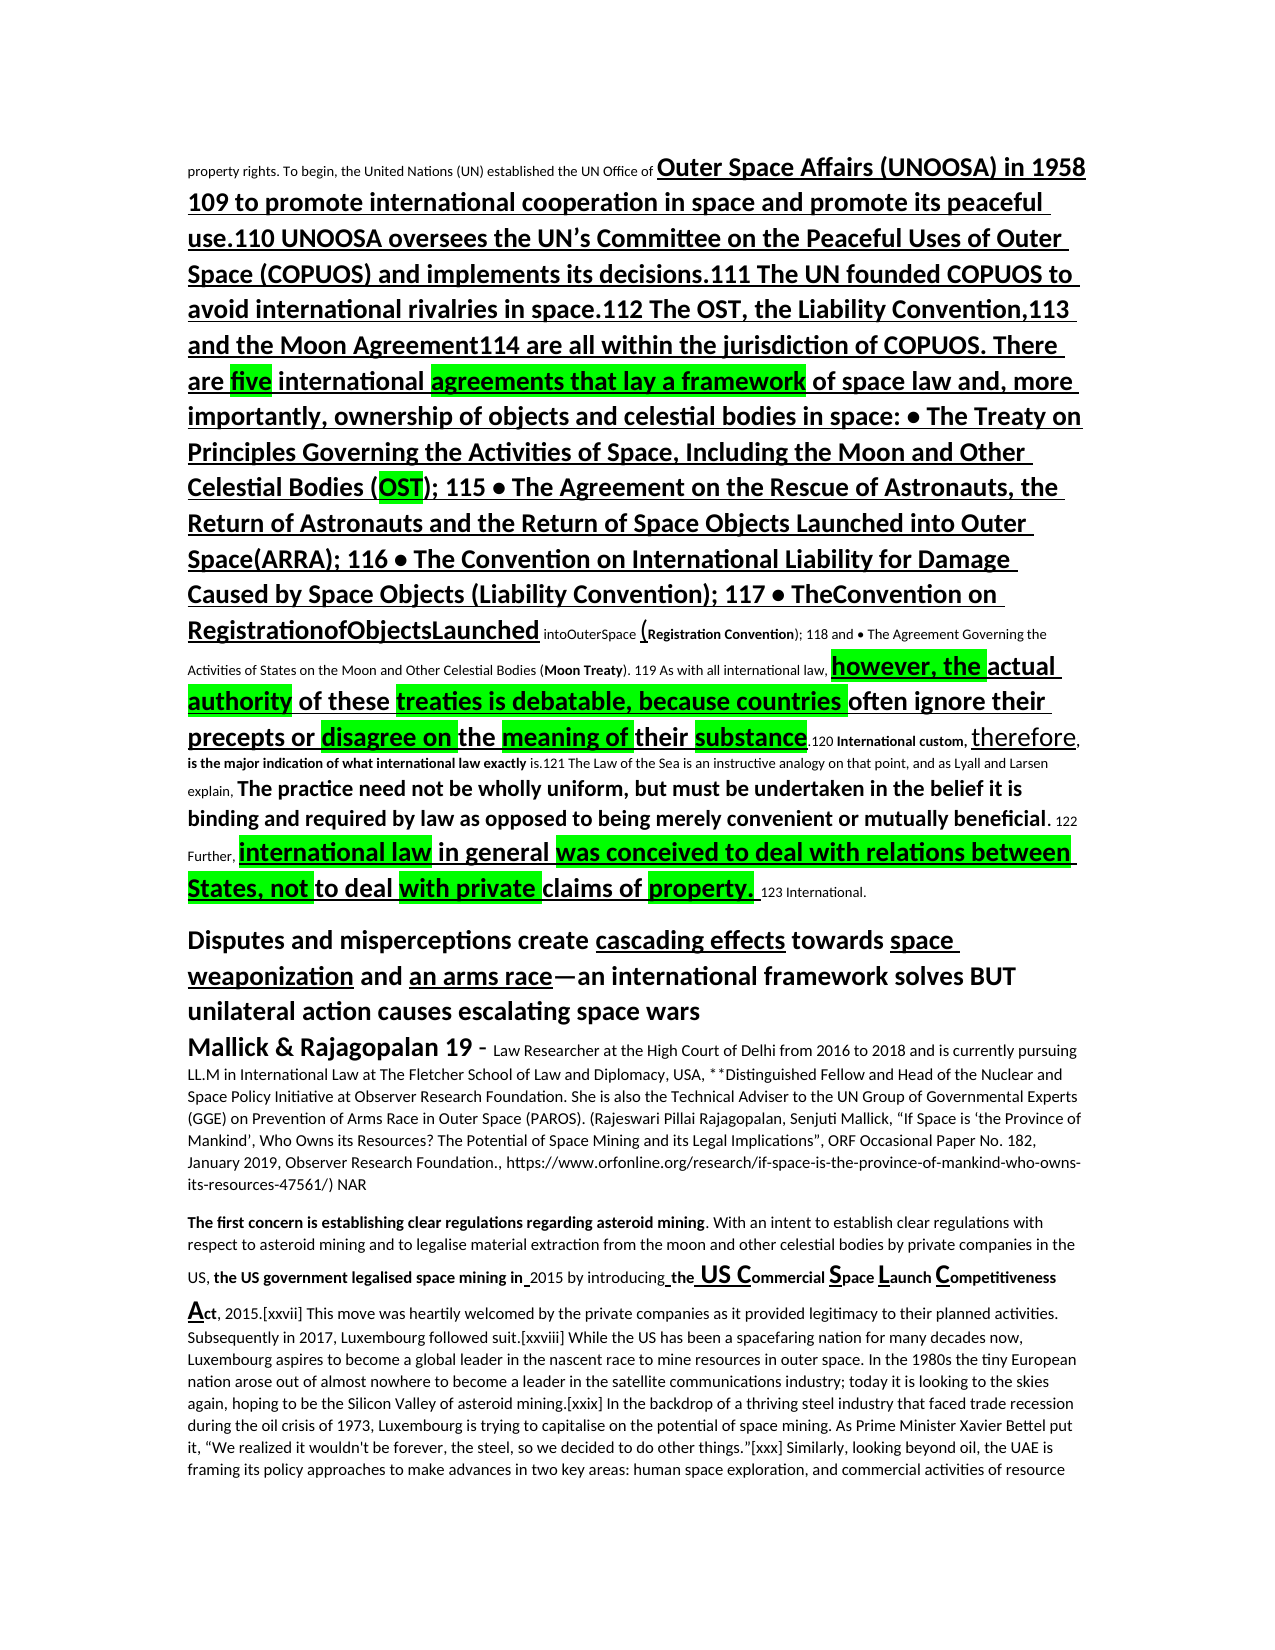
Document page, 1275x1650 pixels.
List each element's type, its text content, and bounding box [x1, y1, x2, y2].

text Mallick & Rajagopalan 19 - Law Researcher at the High Court of Delhi from 2016 to 2018 and is currently pursuing LL.M in International Law at The Fletcher School of Law and Diplomacy, USA, **Distinguished Fellow and Head of the Nuclear and Space Policy Initiative at Observer Research Foundation. She is also the Technical Adviser to the UN Group of Governmental Experts (GGE) on Prevention of Arms Race in Outer Space (PAROS). (Rajeswari Pillai Rajagopalan, Senjuti Mallick, “If Space is ‘the Province of Mankind’, Who Owns its Resources? The Potential of Space Mining and its Legal Implications”, ORF Occasional Paper No. 182, January 2019, Observer Research Foundation., https://www.orfonline.org/research/if-space-is-the-province-of-mankind-who-owns-its-resources-47561/) NAR [187, 1030, 1087, 1194]
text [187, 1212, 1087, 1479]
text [187, 150, 1087, 904]
subtitle Disputes and misperceptions create cascading effects towards space weaponization and an arms race—an international framework solves BUT unilateral action causes escalating space wars [187, 923, 1087, 1027]
